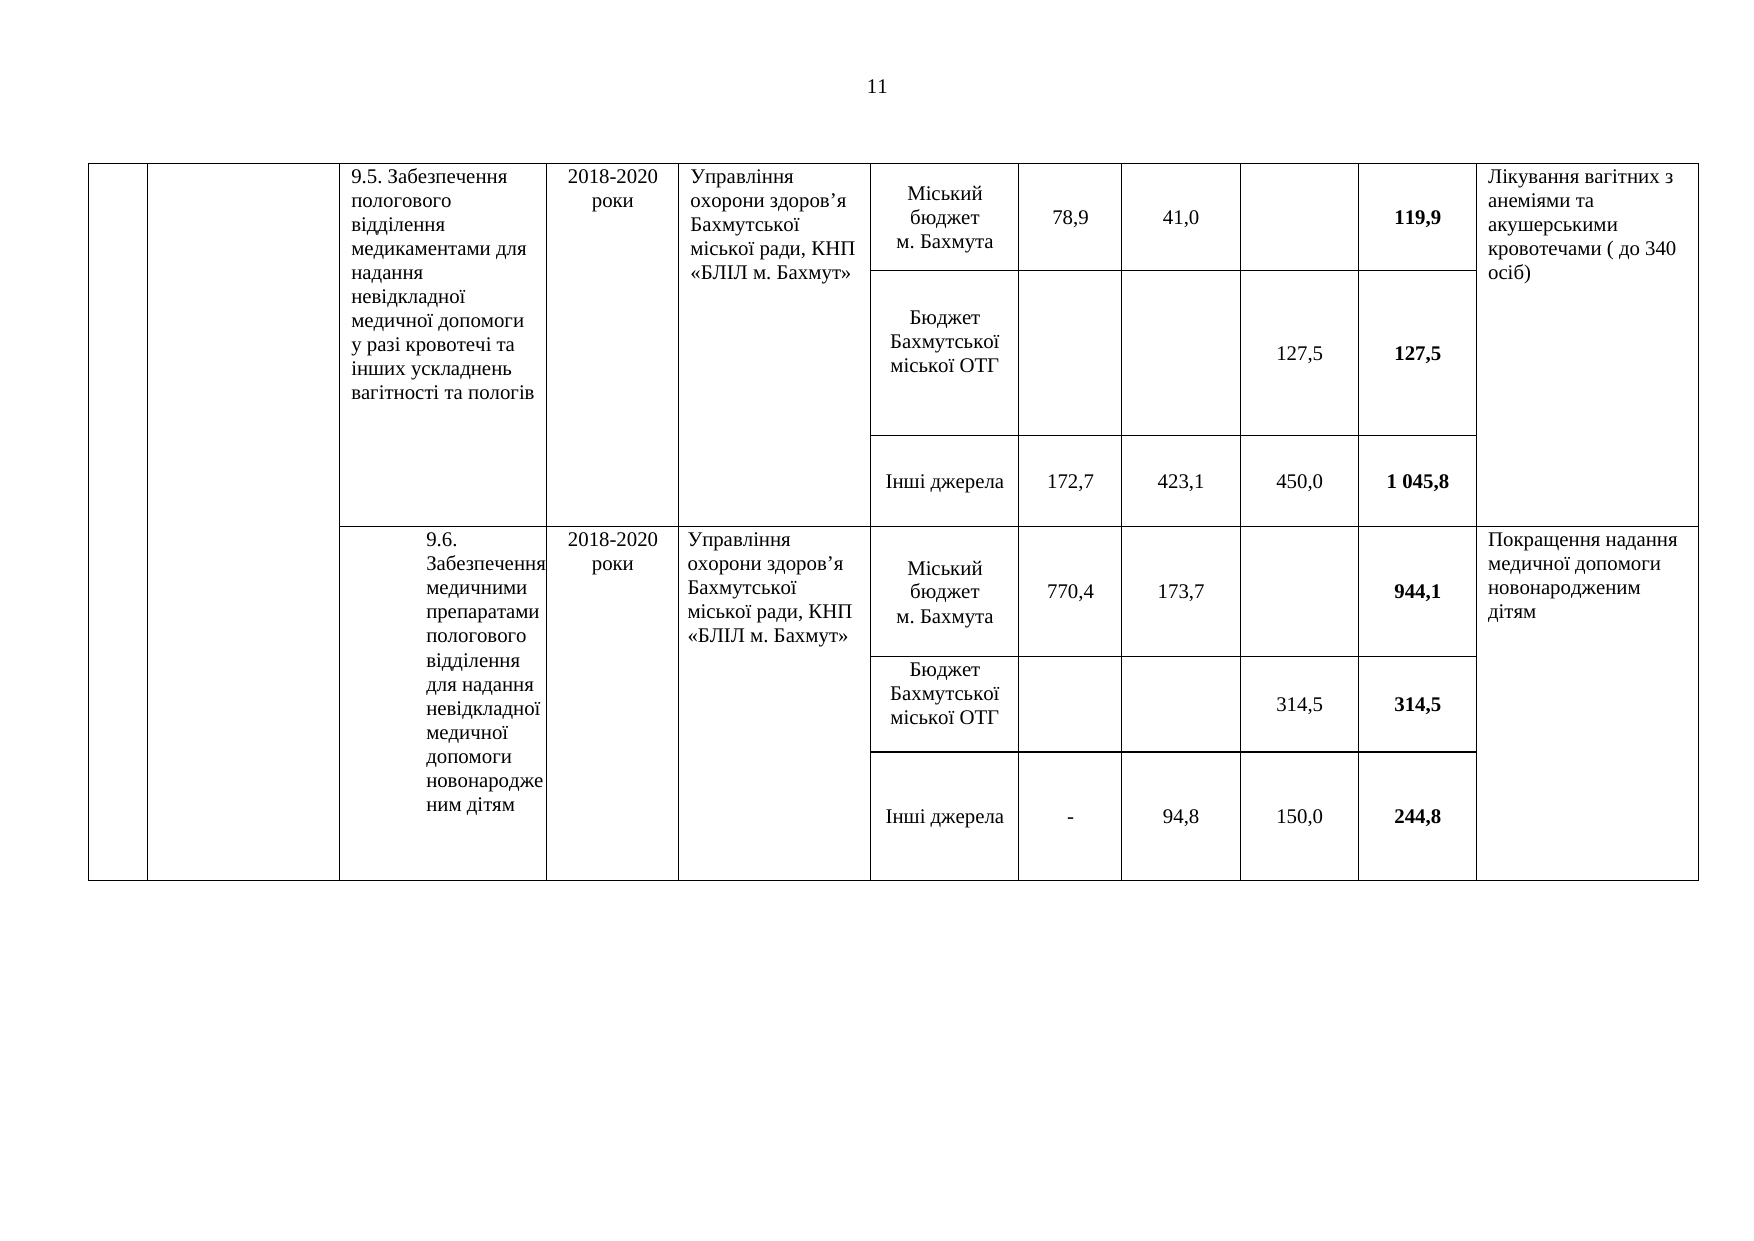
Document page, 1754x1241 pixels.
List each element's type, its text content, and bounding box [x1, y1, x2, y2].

table_cell 2018-2020 роки [547, 527, 678, 879]
table_cell 9.6. Забезпечення медичними препаратами пологового відділення для надання невідкладної медичної допомоги новонародженим дітям [340, 527, 546, 879]
table_cell 127,5 [1241, 271, 1358, 435]
table_cell Міський бюджет м. Бахмута [871, 164, 1018, 270]
table_cell Лікування вагітних з анеміями та акушерськими кровотечами ( до 340 осіб) [1477, 164, 1698, 526]
table_cell Покращення надання медичної допомоги новонародженим дітям [1477, 527, 1698, 879]
table_cell [1122, 657, 1240, 751]
table_cell 770,4 [1019, 527, 1121, 656]
table_cell - [1019, 753, 1121, 879]
table_cell Інші джерела [871, 753, 1018, 879]
table_cell Бюджет Бахмутської міської ОТГ [871, 657, 1018, 751]
table_cell Бюджет Бахмутської міської ОТГ [871, 271, 1018, 435]
table_cell 127,5 [1359, 271, 1476, 435]
table_cell Інші джерела [871, 436, 1018, 526]
table_cell 944,1 [1359, 527, 1476, 656]
table_cell 119,9 [1359, 164, 1476, 270]
table_cell 2018-2020 роки [547, 164, 678, 526]
table_cell [1019, 657, 1121, 751]
table_cell 9.5. Забезпечення пологового відділення медикаментами для надання невідкладної медичної допомоги у разі кровотечі та інших ускладнень вагітності та пологів [340, 164, 546, 526]
table_cell [1019, 271, 1121, 435]
table_cell 450,0 [1241, 436, 1358, 526]
table_cell 314,5 [1241, 657, 1358, 751]
table_cell 150,0 [1241, 753, 1358, 879]
table_cell 172,7 [1019, 436, 1121, 526]
table_cell 423,1 [1122, 436, 1240, 526]
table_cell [679, 164, 870, 526]
table_cell 173,7 [1122, 527, 1240, 656]
table_cell 78,9 [1019, 164, 1121, 270]
table_cell 1 045,8 [1359, 436, 1476, 526]
table_cell [1241, 527, 1358, 656]
table_cell Міський бюджет м. Бахмута [871, 527, 1018, 656]
table_cell 314,5 [1359, 657, 1476, 751]
table_cell 94,8 [1122, 753, 1240, 879]
table_cell 41,0 [1122, 164, 1240, 270]
table_cell 244,8 [1359, 753, 1476, 879]
table_cell [1122, 271, 1240, 435]
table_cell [679, 527, 870, 879]
table_cell [1241, 164, 1358, 270]
